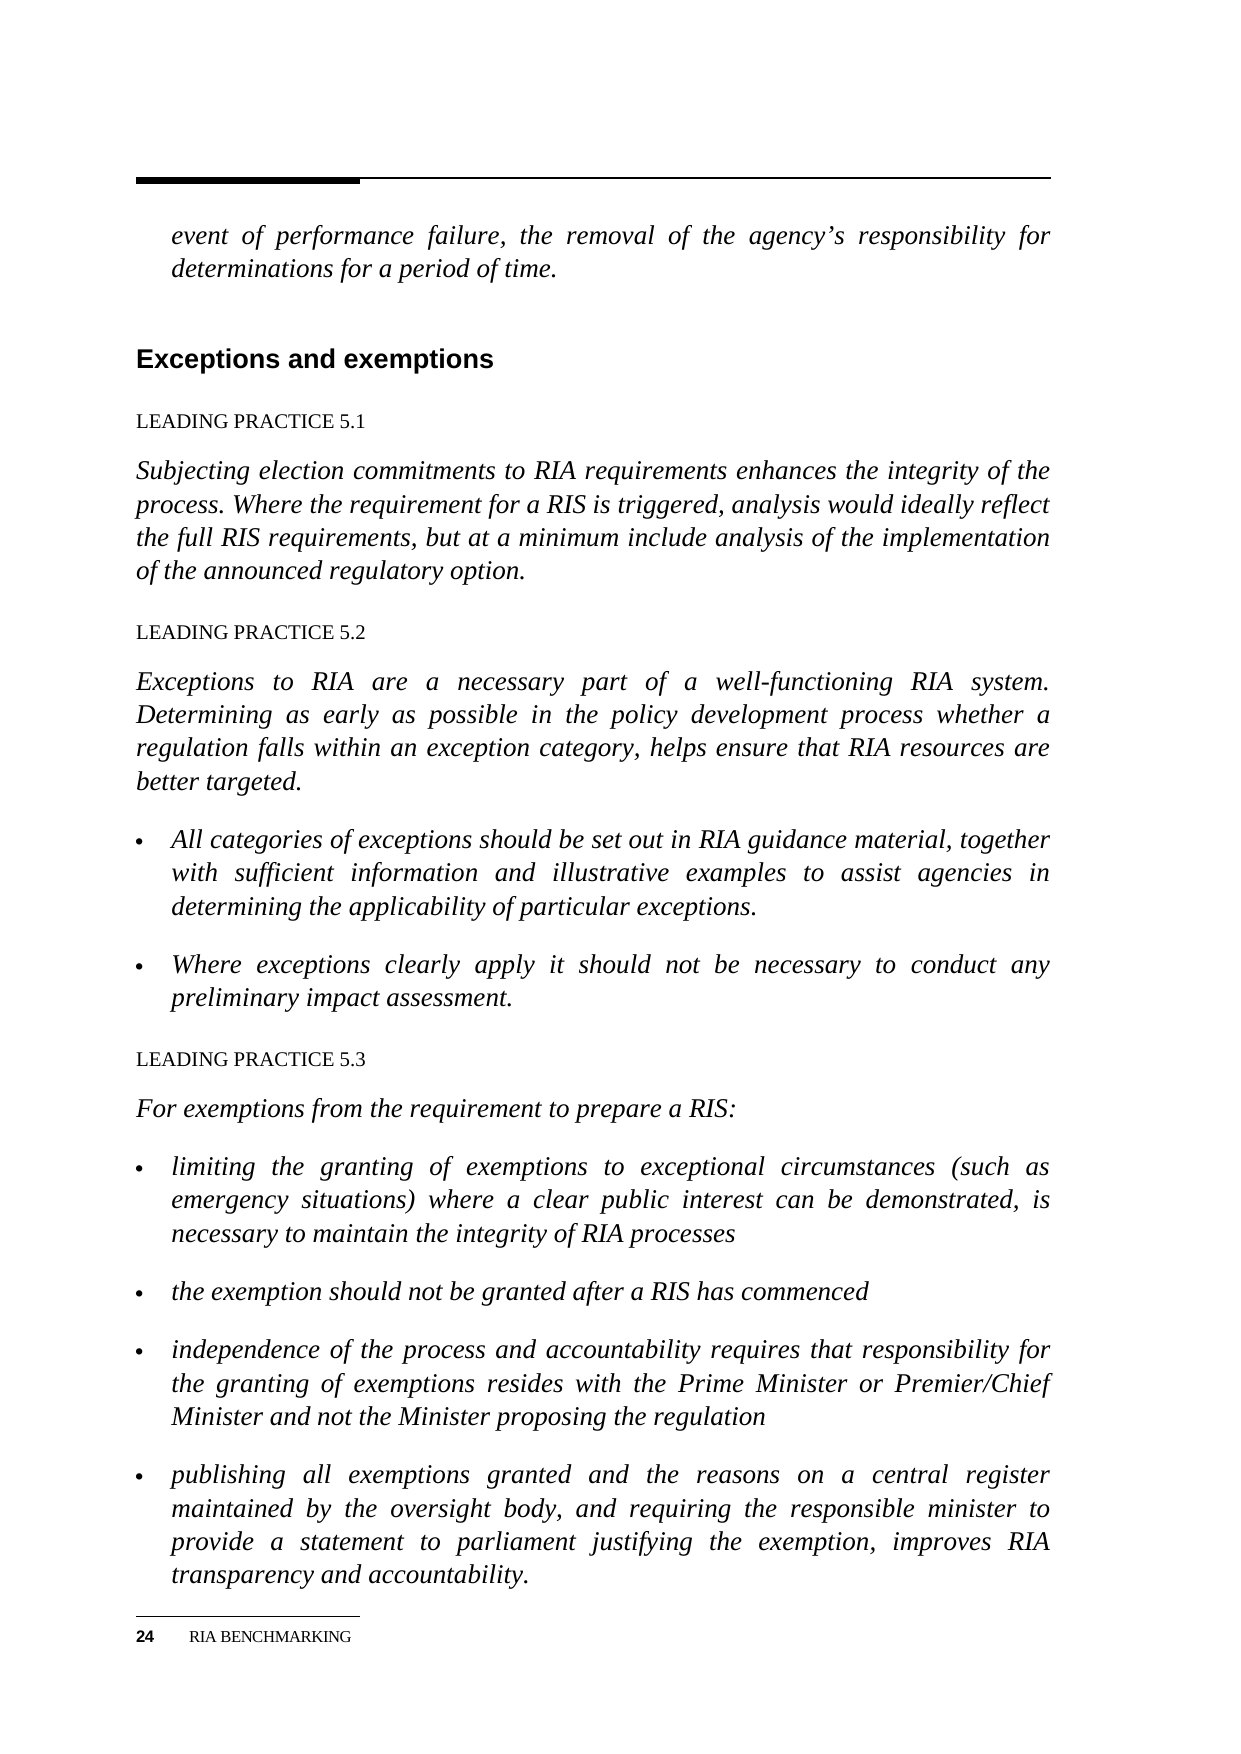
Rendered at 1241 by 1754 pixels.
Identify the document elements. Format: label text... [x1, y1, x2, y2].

list independence of the process and accountability requires that responsibility for the granting of exemptions resides with the Prime Minister or Premier/Chief Minister and not the Minister proposing the regulation [136, 1331, 1051, 1431]
text leading practice 5.3 [136, 1038, 1051, 1071]
text For exemptions from the requirement to prepare a RIS: [136, 1090, 1051, 1123]
list publishing all exemptions granted and the reasons on a central register maintained by the oversight body, and requiring the responsible minister to provide a statement to parliament justifying the exemption, improves RIA transparency and accountability. [136, 1456, 1051, 1590]
text leading practice 5.2 [136, 611, 1051, 644]
list limiting the granting of exemptions to exceptional circumstances (such as emergency situations) where a clear public interest can be demonstrated, is necessary to maintain the integrity of RIA processes [136, 1148, 1051, 1248]
list the exemption should not be granted after a RIS has commenced [136, 1273, 1051, 1306]
text Subjecting election commitments to RIA requirements enhances the integrity of the process. Where the requirement for a RIS is triggered, analysis would ideally reflect the full RIS requirements, but at a minimum include analysis of the implementation of the announced regulatory option. [136, 452, 1051, 586]
text Exceptions to RIA are a necessary part of a well-functioning RIA system. Determining as early as possible in the policy development process whether a regulation falls within an exception category, helps ensure that RIA resources are better targeted. [136, 663, 1051, 796]
text leading practice 5.1 [136, 400, 1051, 433]
list All categories of exceptions should be set out in RIA guidance material, together with sufficient information and illustrative examples to assist agencies in determining the applicability of particular exceptions. [136, 821, 1051, 921]
list Where exceptions clearly apply it should not be necessary to conduct any preliminary impact assessment. [136, 946, 1051, 1013]
subtitle Exceptions and exemptions [136, 342, 1051, 375]
